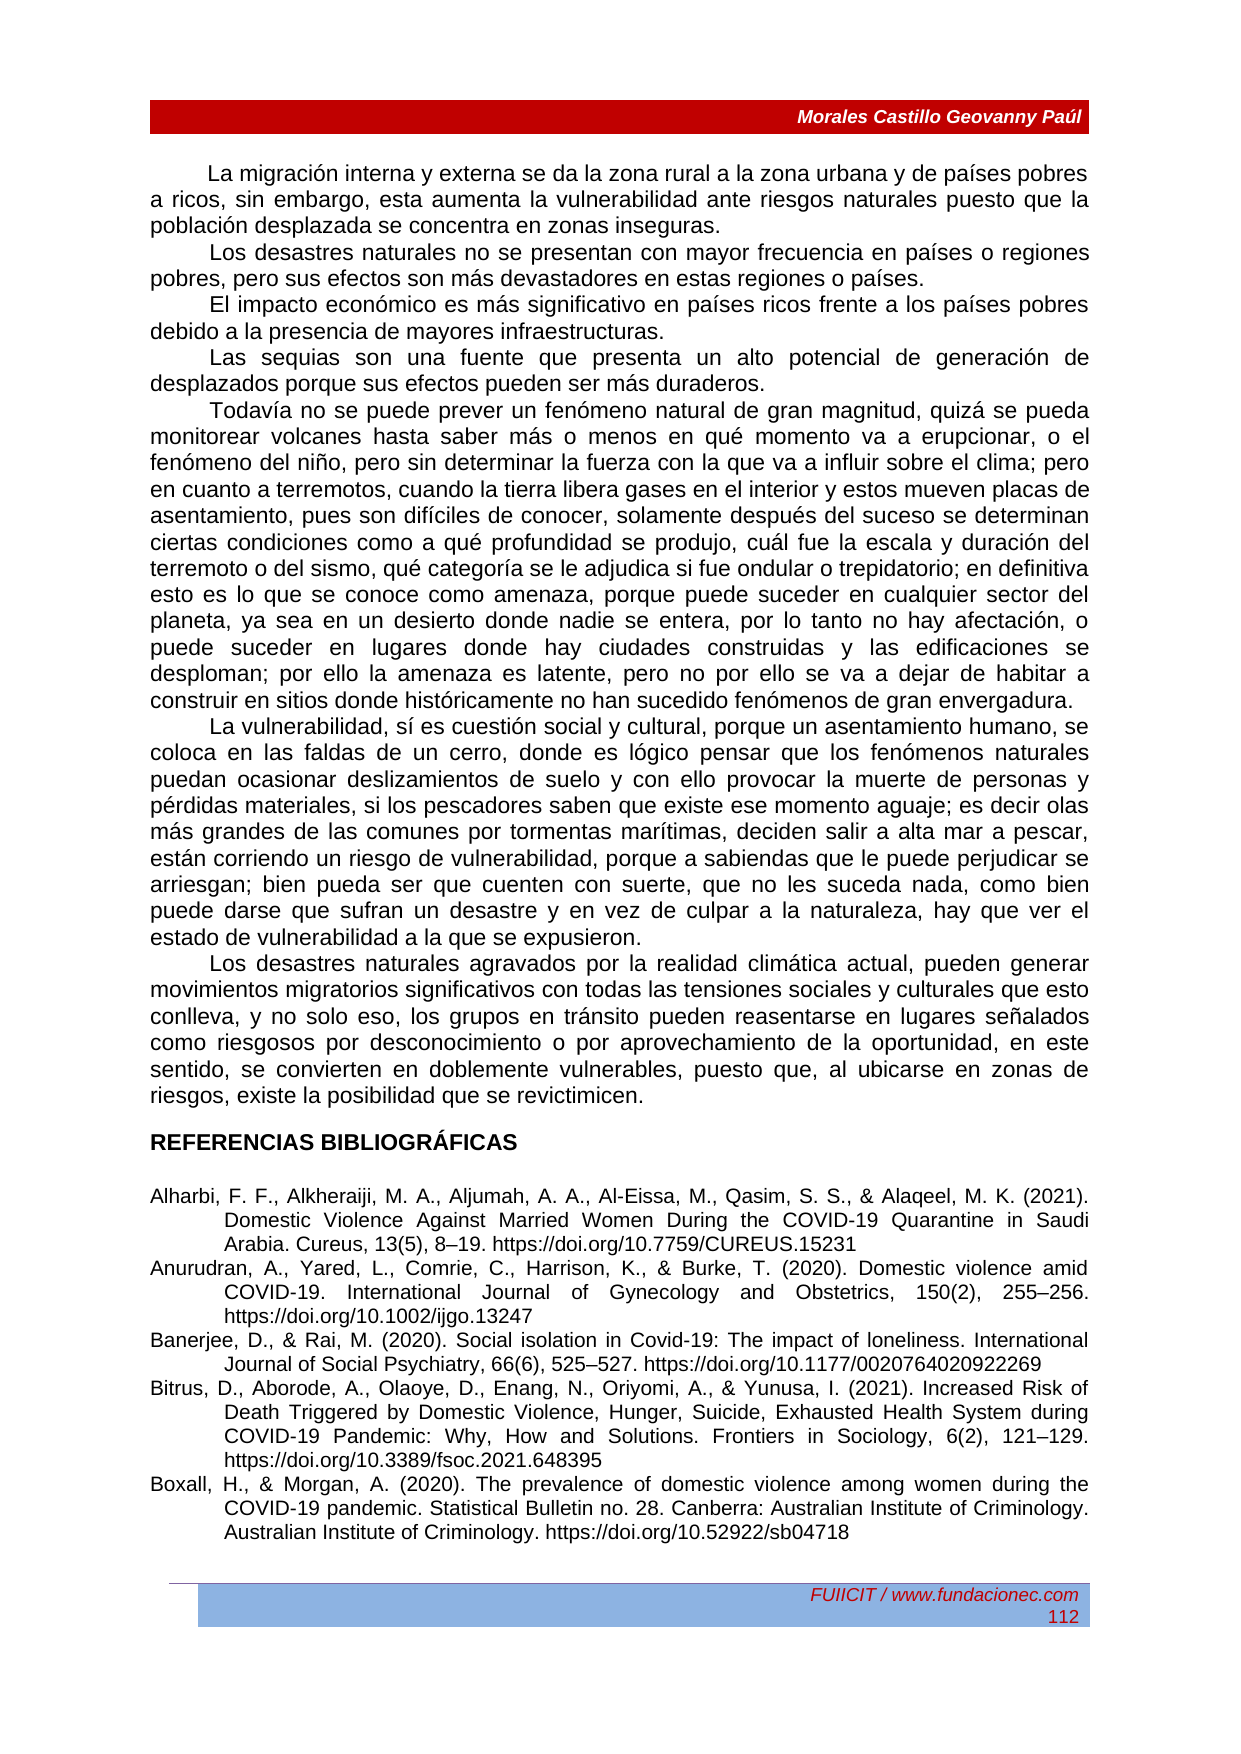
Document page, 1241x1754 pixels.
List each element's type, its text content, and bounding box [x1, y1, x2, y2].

text El impacto económico es más significativo en países ricos frente a los países pobres debido a la presencia de mayores infraestructuras. [150, 291, 1090, 344]
text REFERENCIAS BIBLIOGRÁFICAS [150, 1129, 1090, 1155]
text Los desastres naturales no se presentan con mayor frecuencia en países o regiones pobres, pero sus efectos son más devastadores en estas regiones o países. [150, 238, 1090, 291]
text Alharbi, F. F., Alkheraiji, M. A., Aljumah, A. A., Al-Eissa, M., Qasim, S. S., & Alaqeel, M. K. (2021). Domestic Violence Against Married Women During the COVID-19 Quarantine in Saudi Arabia. Cureus, 13(5), 8–19. https://doi.org/10.7759/CUREUS.15231 [150, 1184, 1090, 1256]
text Boxall, H., & Morgan, A. (2020). The prevalence of domestic violence among women during the COVID-19 pandemic. Statistical Bulletin no. 28. Canberra: Australian Institute of Criminology. Australian Institute of Criminology. https://doi.org/10.52922/sb04718 [150, 1472, 1090, 1543]
text Las sequias son una fuente que presenta un alto potencial de generación de desplazados porque sus efectos pueden ser más duraderos. [150, 344, 1090, 397]
text La vulnerabilidad, sí es cuestión social y cultural, porque un asentamiento humano, se coloca en las faldas de un cerro, donde es lógico pensar que los fenómenos naturales puedan ocasionar deslizamientos de suelo y con ello provocar la muerte de personas y pérdidas materiales, si los pescadores saben que existe ese momento aguaje; es decir olas más grandes de las comunes por tormentas marítimas, deciden salir a alta mar a pescar, están corriendo un riesgo de vulnerabilidad, porque a sabiendas que le puede perjudicar se arriesgan; bien pueda ser que cuenten con suerte, que no les suceda nada, como bien puede darse que sufran un desastre y en vez de culpar a la naturaleza, hay que ver el estado de vulnerabilidad a la que se expusieron. [150, 713, 1090, 950]
text Bitrus, D., Aborode, A., Olaoye, D., Enang, N., Oriyomi, A., & Yunusa, I. (2021). Increased Risk of Death Triggered by Domestic Violence, Hunger, Suicide, Exhausted Health System during COVID-19 Pandemic: Why, How and Solutions. Frontiers in Sociology, 6(2), 121–129. https://doi.org/10.3389/fsoc.2021.648395 [150, 1376, 1090, 1472]
text La migración interna y externa se da la zona rural a la zona urbana y de países pobres a ricos, sin embargo, esta aumenta la vulnerabilidad ante riesgos naturales puesto que la población desplazada se concentra en zonas inseguras. [150, 159, 1090, 238]
text Los desastres naturales agravados por la realidad climática actual, pueden generar movimientos migratorios significativos con todas las tensiones sociales y culturales que esto conlleva, y no solo eso, los grupos en tránsito pueden reasentarse en lugares señalados como riesgosos por desconocimiento o por aprovechamiento de la oportunidad, en este sentido, se convierten en doblemente vulnerables, puesto que, al ubicarse en zonas de riesgos, existe la posibilidad que se revictimicen. [150, 950, 1090, 1108]
text Banerjee, D., & Rai, M. (2020). Social isolation in Covid-19: The impact of loneliness. International Journal of Social Psychiatry, 66(6), 525–527. https://doi.org/10.1177/0020764020922269 [150, 1328, 1090, 1376]
text Anurudran, A., Yared, L., Comrie, C., Harrison, K., & Burke, T. (2020). Domestic violence amid COVID-19. International Journal of Gynecology and Obstetrics, 150(2), 255–256. https://doi.org/10.1002/ijgo.13247 [150, 1256, 1090, 1328]
text Todavía no se puede prever un fenómeno natural de gran magnitud, quizá se pueda monitorear volcanes hasta saber más o menos en qué momento va a erupcionar, o el fenómeno del niño, pero sin determinar la fuerza con la que va a influir sobre el clima; pero en cuanto a terremotos, cuando la tierra libera gases en el interior y estos mueven placas de asentamiento, pues son difíciles de conocer, solamente después del suceso se determinan ciertas condiciones como a qué profundidad se produjo, cuál fue la escala y duración del terremoto o del sismo, qué categoría se le adjudica si fue ondular o trepidatorio; en definitiva esto es lo que se conoce como amenaza, porque puede suceder en cualquier sector del planeta, ya sea en un desierto donde nadie se entera, por lo tanto no hay afectación, o puede suceder en lugares donde hay ciudades construidas y las edificaciones se desploman; por ello la amenaza es latente, pero no por ello se va a dejar de habitar a construir en sitios donde históricamente no han sucedido fenómenos de gran envergadura. [150, 397, 1090, 713]
